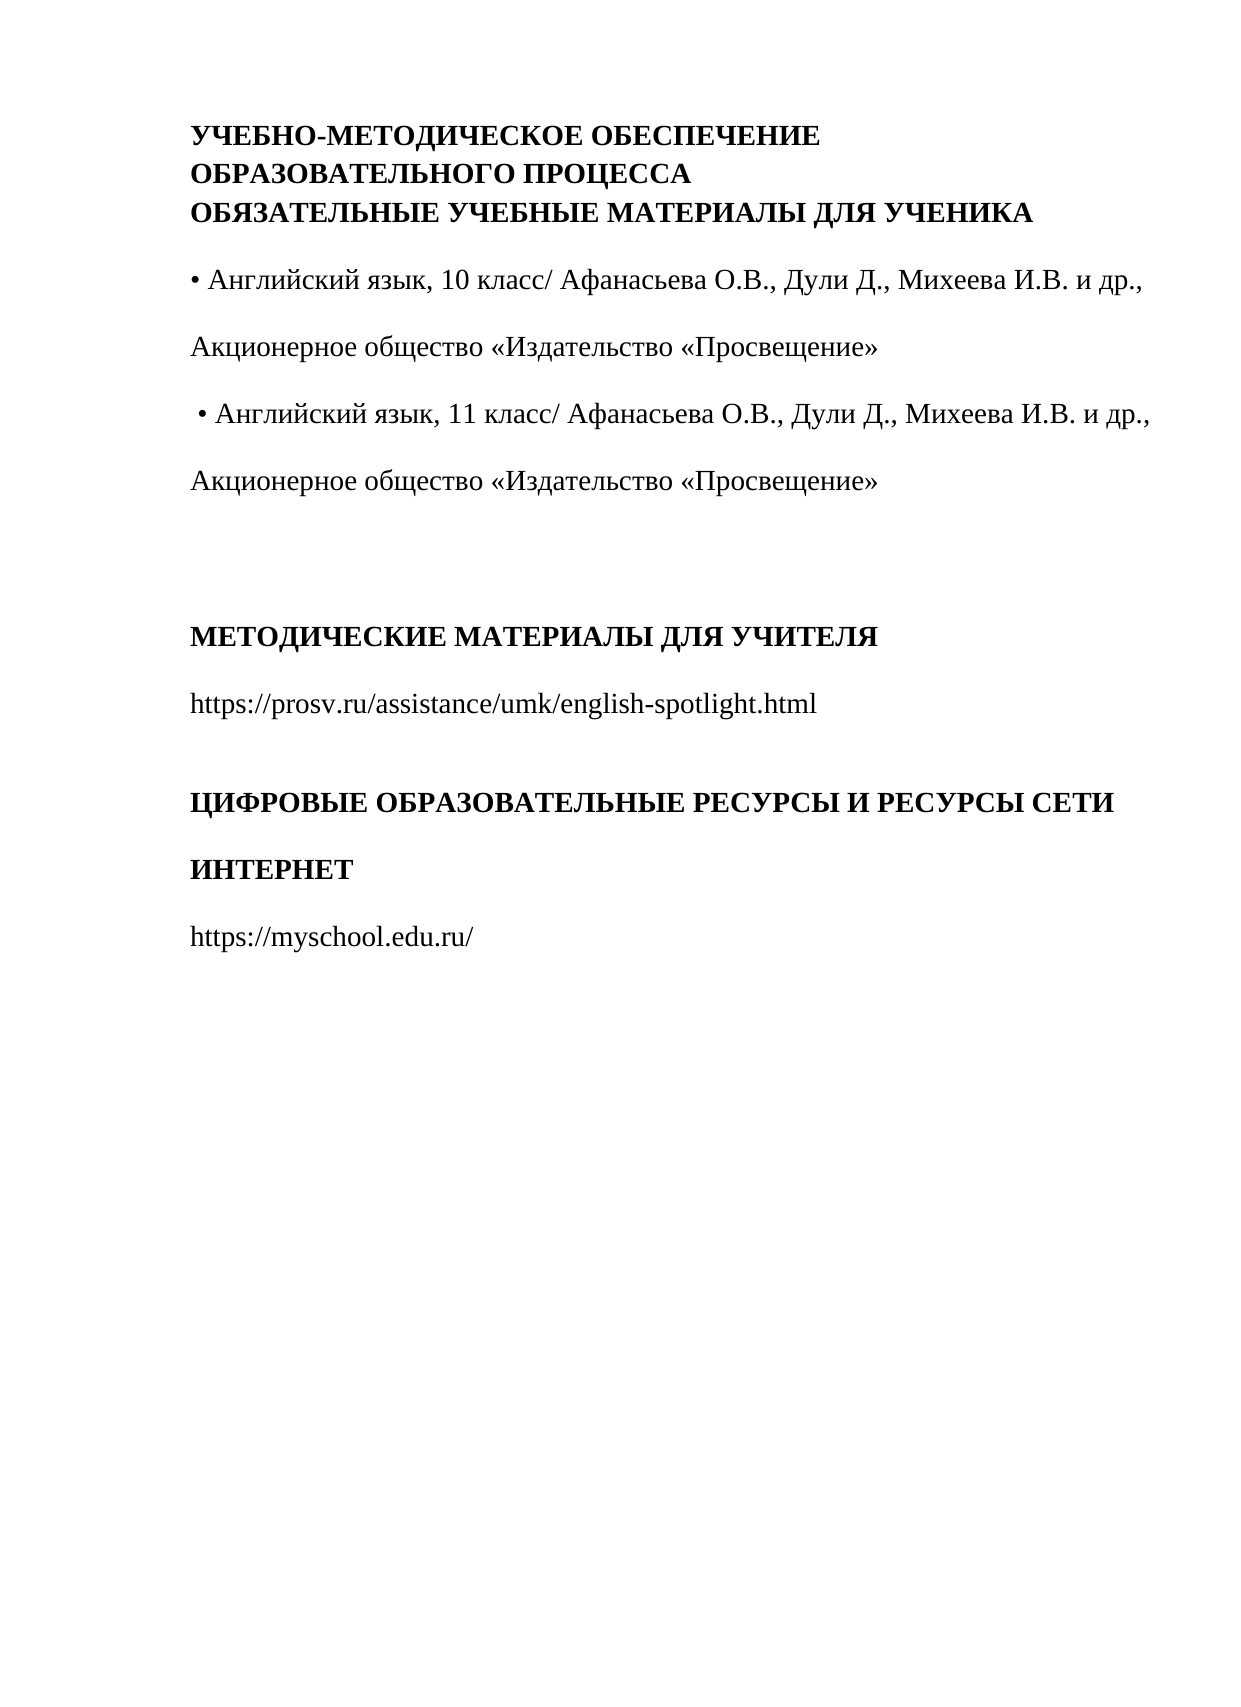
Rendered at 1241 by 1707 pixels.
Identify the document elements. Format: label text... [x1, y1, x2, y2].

text УЧЕБНО-МЕТОДИЧЕСКОЕ ОБЕСПЕЧЕНИЕ ОБРАЗОВАТЕЛЬНОГО ПРОЦЕССА [190, 118, 1152, 190]
text • Английский язык, 10 класс/ Афанасьева О.В., Дули Д., Михеева И.В. и др., Акционерное общество «Издательство «Просвещение» • Английский язык, 11 класс/ Афанасьева О.В., Дули Д., Михеева И.В. и др., Акционерное общество «Издательство «Просвещение» [190, 262, 1152, 497]
text https://myschool.edu.ru/ [190, 919, 1152, 953]
text ЦИФРОВЫЕ ОБРАЗОВАТЕЛЬНЫЕ РЕСУРСЫ И РЕСУРСЫ СЕТИ ИНТЕРНЕТ [190, 785, 1152, 886]
text ОБЯЗАТЕЛЬНЫЕ УЧЕБНЫЕ МАТЕРИАЛЫ ДЛЯ УЧЕНИКА [190, 195, 1152, 229]
text https://prosv.ru/assistance/umk/english-spotlight.html [190, 686, 1152, 719]
text МЕТОДИЧЕСКИЕ МАТЕРИАЛЫ ДЛЯ УЧИТЕЛЯ [190, 619, 1152, 652]
